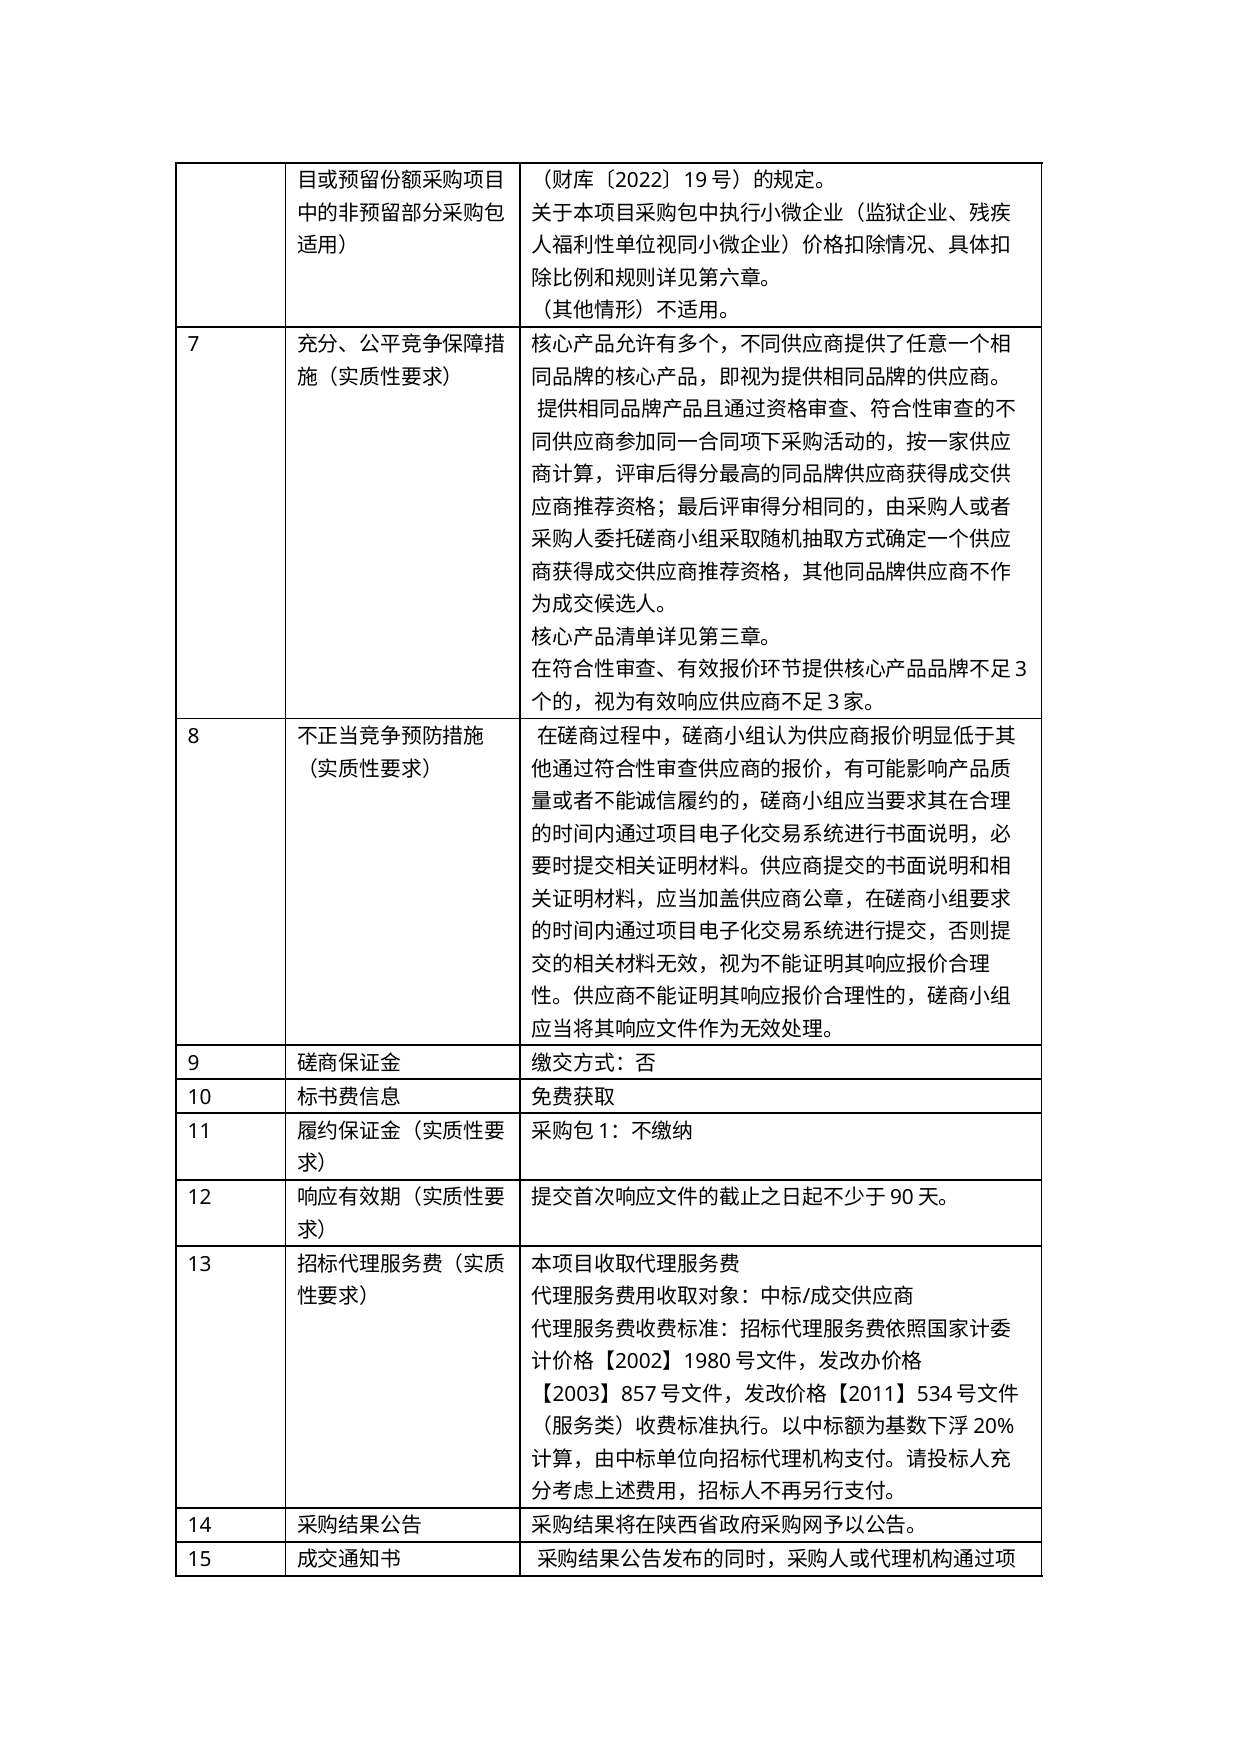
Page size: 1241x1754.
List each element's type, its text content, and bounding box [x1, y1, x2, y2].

table_cell 充分、公平竞争保障措施（实质性要求） [286, 328, 519, 718]
table_cell 核心产品允许有多个，不同供应商提供了任意一个相同品牌的核心产品，即视为提供相同品牌的供应商。 提供相同品牌产品且通过资格审查、符合性审查的不同供应商参加同一合同项下采购活动的，按一家供应商计算，评审后得分最高的同品牌供应商获得成交供应商推荐资格；最后评审得分相同的，由采购人或者采购人委托磋商小组采取随机抽取方式确定一个供应商获得成交供应商推荐资格，其他同品牌供应商不作为成交候选人。 核心产品清单详见第三章。 在符合性审查、有效报价环节提供核心产品品牌不足3个的，视为有效响应供应商不足3家。 [521, 328, 1041, 718]
table_cell 不正当竞争预防措施（实质性要求） [286, 719, 519, 1044]
table_cell 响应有效期（实质性要求） [286, 1181, 519, 1245]
table_cell 履约保证金（实质性要求） [286, 1114, 519, 1179]
table_cell 12 [177, 1181, 285, 1245]
table_cell 9 [177, 1046, 285, 1078]
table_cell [521, 164, 1041, 326]
table_cell 10 [177, 1080, 285, 1112]
table_cell 采购结果将在陕西省政府采购网予以公告。 [521, 1509, 1041, 1541]
table_cell 磋商保证金 [286, 1046, 519, 1078]
table_cell 11 [177, 1114, 285, 1179]
table_cell 6 [177, 164, 285, 326]
table_cell 14 [177, 1509, 285, 1541]
table_cell 采购包1：不缴纳 [521, 1114, 1041, 1179]
table_cell 成交通知书 [286, 1543, 519, 1575]
table_cell 13 [177, 1247, 285, 1507]
table_cell 提交首次响应文件的截止之日起不少于90天。 [521, 1181, 1041, 1245]
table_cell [286, 164, 519, 326]
table_cell 15 [177, 1543, 285, 1575]
table_cell 标书费信息 [286, 1080, 519, 1112]
table_cell 缴交方式：否 [521, 1046, 1041, 1078]
table_cell 招标代理服务费（实质性要求） [286, 1247, 519, 1507]
table_cell 采购结果公告 [286, 1509, 519, 1541]
table_cell 8 [177, 719, 285, 1044]
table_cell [521, 1543, 1041, 1575]
table_cell 免费获取 [521, 1080, 1041, 1112]
table_cell 在磋商过程中，磋商小组认为供应商报价明显低于其他通过符合性审查供应商的报价，有可能影响产品质量或者不能诚信履约的，磋商小组应当要求其在合理的时间内通过项目电子化交易系统进行书面说明，必要时提交相关证明材料。供应商提交的书面说明和相关证明材料，应当加盖供应商公章，在磋商小组要求的时间内通过项目电子化交易系统进行提交，否则提交的相关材料无效，视为不能证明其响应报价合理性。供应商不能证明其响应报价合理性的，磋商小组应当将其响应文件作为无效处理。 [521, 719, 1041, 1044]
table_cell 本项目收取代理服务费 代理服务费用收取对象：中标/成交供应商 代理服务费收费标准：招标代理服务费依照国家计委计价格【2002】1980号文件，发改办价格【2003】857号文件，发改价格【2011】534号文件（服务类）收费标准执行。以中标额为基数下浮20%计算，由中标单位向招标代理机构支付。请投标人充分考虑上述费用，招标人不再另行支付。 [521, 1247, 1041, 1507]
table_cell 7 [177, 328, 285, 718]
